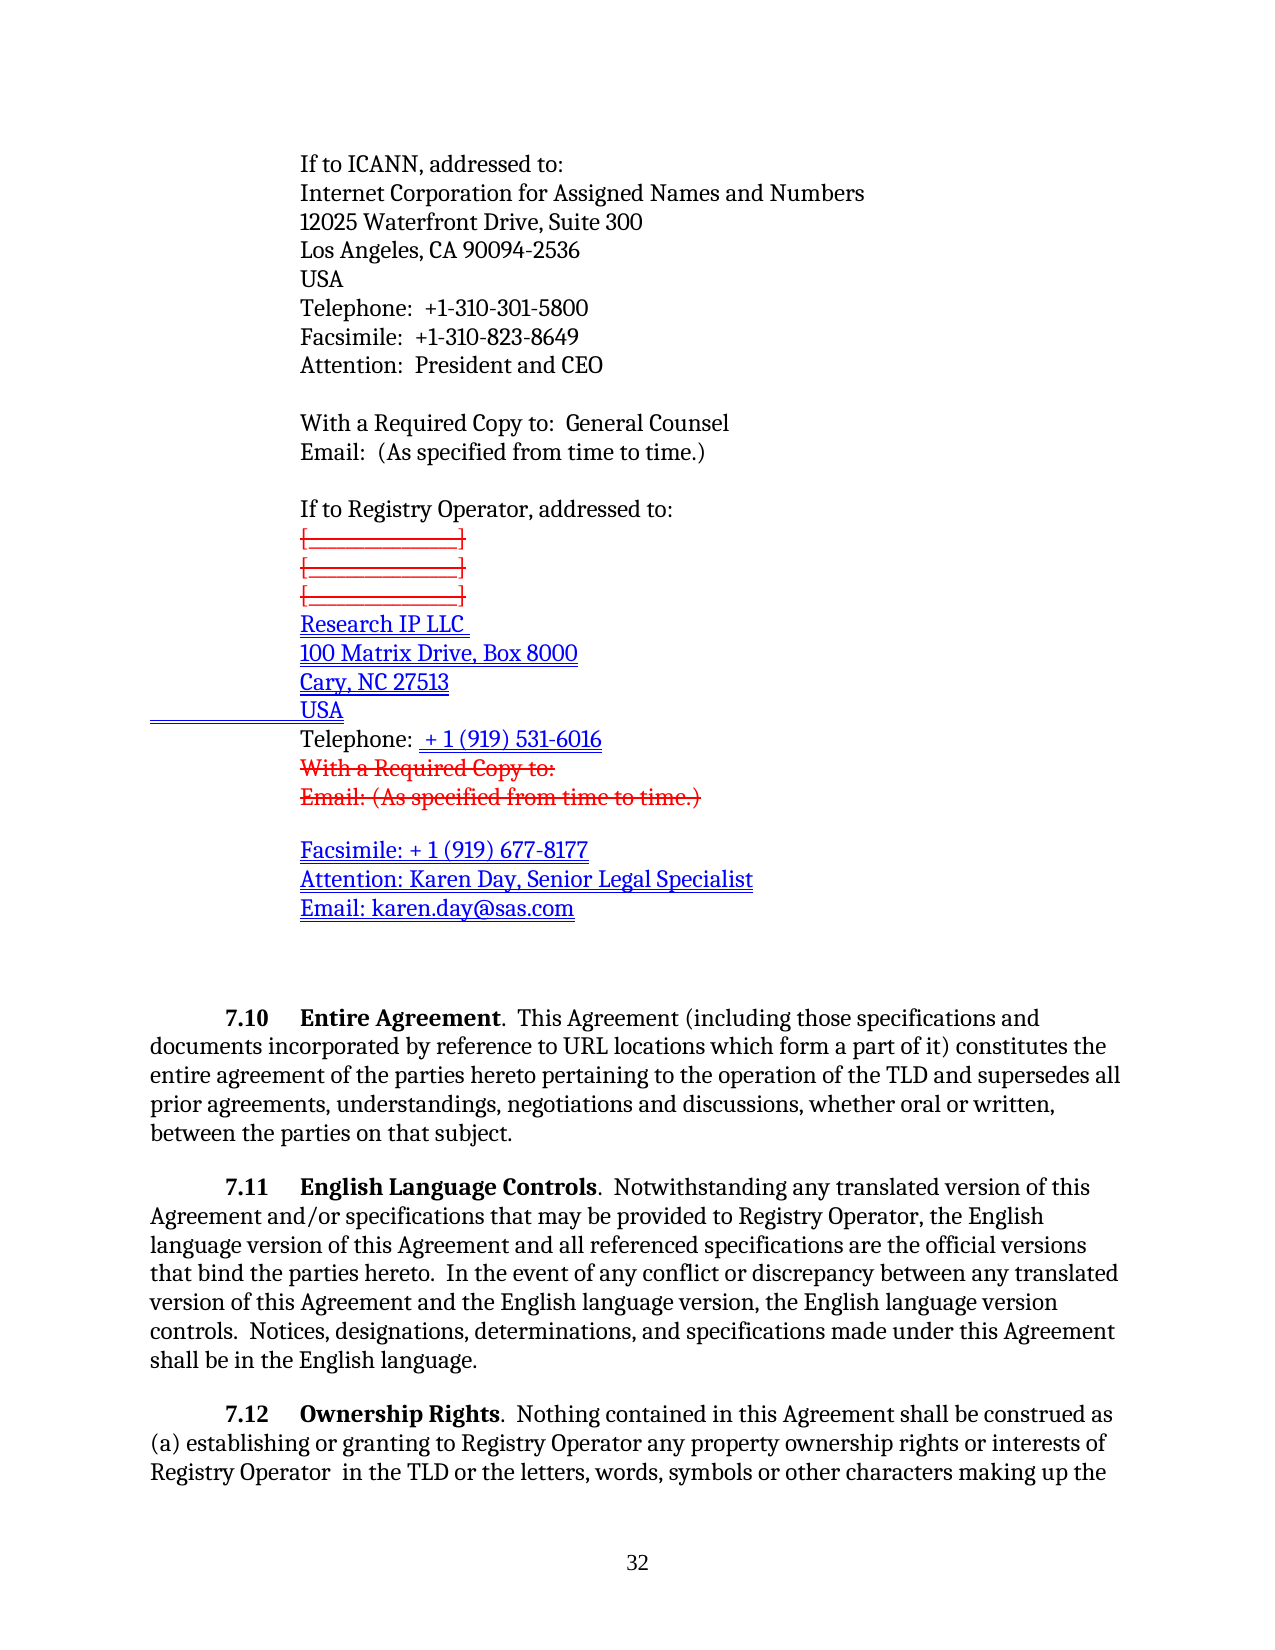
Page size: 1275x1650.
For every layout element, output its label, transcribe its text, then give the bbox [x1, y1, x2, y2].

text If to ICANN, addressed to: Internet Corporation for Assigned Names and Numbers 12025 Waterfront Drive, Suite 300 Los Angeles, CA 90094-2536 [300, 150, 1125, 265]
text Email: karen.day@sas.com [300, 894, 1125, 922]
text USA [150, 696, 1125, 725]
text USA Telephone: +1-310-301-5800 Facsimile: +1-310-823-8649 Attention: President and CEO With a Required Copy to: General Counsel Email: (As specified from time to time.) If to Registry Operator, addressed to: [________________] [________________] [________________] Research IP LLC 100 Matrix Drive, Box 8000 [300, 265, 1125, 667]
text With a Required Copy to: Email: (As specified from time to time.) [300, 754, 1125, 811]
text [150, 1399, 1125, 1486]
text Entire Agreement. This Agreement (including those specifications and documents incorporated by reference to URL locations which form a part of it) constitutes the entire agreement of the parties hereto pertaining to the operation of the TLD and supersedes all prior agreements, understandings, negotiations and discussions, whether oral or written, between the parties on that subject. [150, 1003, 1125, 1147]
text Cary, NC 27513 [300, 667, 1125, 696]
text Facsimile: + 1 (919) 677-8177 Attention: Karen Day, Senior Legal Specialist [300, 836, 1125, 894]
text Telephone: + 1 (919) 531-6016 [300, 725, 1125, 754]
text English Language Controls. Notwithstanding any translated version of this Agreement and/or specifications that may be provided to Registry Operator, the English language version of this Agreement and all referenced specifications are the official versions that bind the parties hereto. In the event of any conflict or discrepancy between any translated version of this Agreement and the English language version, the English language version controls. Notices, designations, determinations, and specifications made under this Agreement shall be in the English language. [150, 1172, 1125, 1374]
